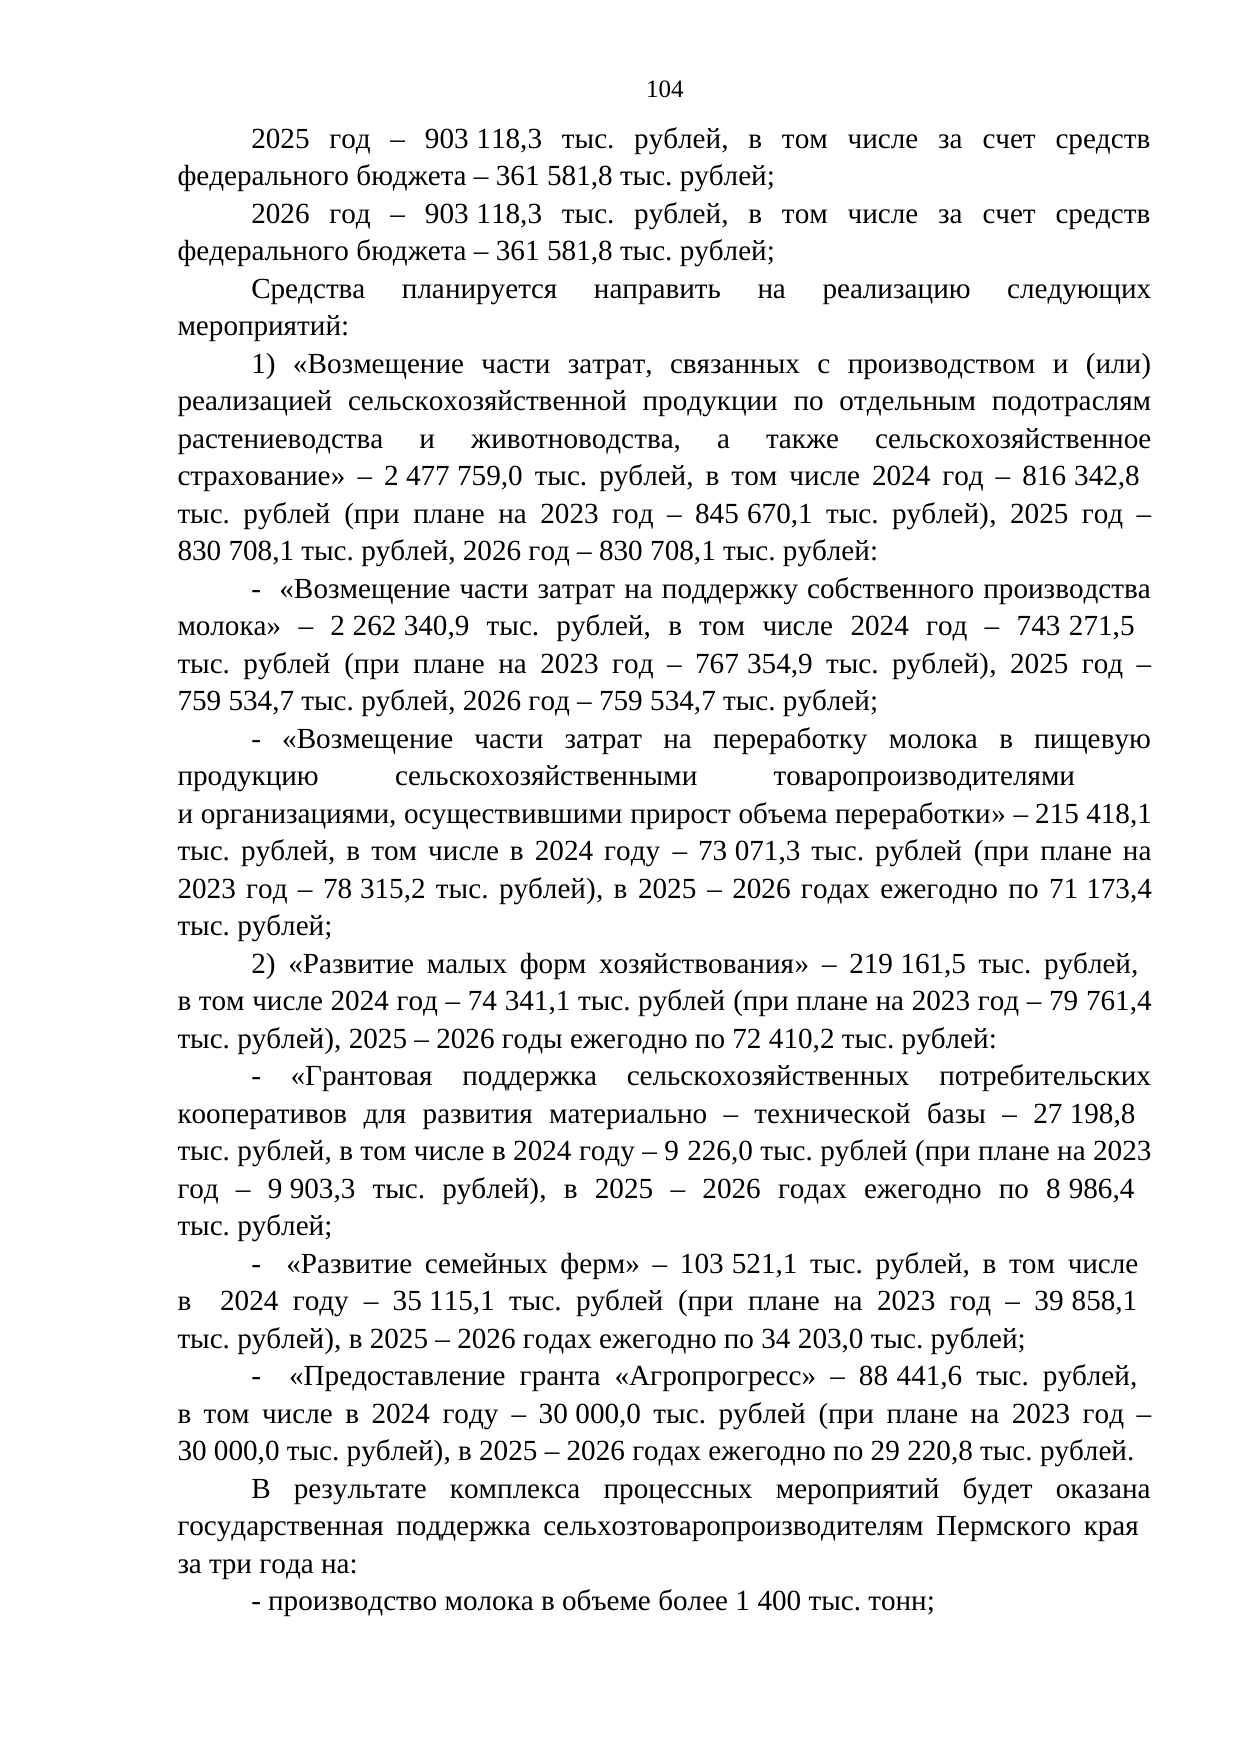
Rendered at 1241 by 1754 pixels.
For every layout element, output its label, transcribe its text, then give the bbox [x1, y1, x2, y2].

text В результате комплекса процессных мероприятий будет оказана государственная поддержка сельхозтоваропроизводителям Пермского края за три года на: [177, 1468, 1152, 1581]
text Средства планируется направить на реализацию следующих мероприятий: [177, 268, 1152, 343]
text - «Предоставление гранта «Агропрогресс» – 88 441,6 тыс. рублей, в том числе в 2024 году – 30 000,0 тыс. рублей (при плане на 2023 год – 30 000,0 тыс. рублей), в 2025 – 2026 годах ежегодно по 29 220,8 тыс. рублей. [177, 1356, 1152, 1468]
text - «Возмещение части затрат на переработку молока в пищевую продукцию сельскохозяйственными товаропроизводителями и организациями, осуществившими прирост объема переработки» – 215 418,1 тыс. рублей, в том числе в 2024 году – 73 071,3 тыс. рублей (при плане на 2023 год – 78 315,2 тыс. рублей), в 2025 – 2026 годах ежегодно по 71 173,4 тыс. рублей; [177, 718, 1152, 943]
text 2) «Развитие малых форм хозяйствования» – 219 161,5 тыс. рублей, в том числе 2024 год – 74 341,1 тыс. рублей (при плане на 2023 год – 79 761,4 тыс. рублей), 2025 – 2026 годы ежегодно по 72 410,2 тыс. рублей: [177, 943, 1152, 1056]
text - «Грантовая поддержка сельскохозяйственных потребительских кооперативов для развития материально – технической базы – 27 198,8 тыс. рублей, в том числе в 2024 году – 9 226,0 тыс. рублей (при плане на 2023 год – 9 903,3 тыс. рублей), в 2025 – 2026 годах ежегодно по 8 986,4 тыс. рублей; [177, 1056, 1152, 1243]
text - «Возмещение части затрат на поддержку собственного производства молока» – 2 262 340,9 тыс. рублей, в том числе 2024 год – 743 271,5 тыс. рублей (при плане на 2023 год – 767 354,9 тыс. рублей), 2025 год – 759 534,7 тыс. рублей, 2026 год – 759 534,7 тыс. рублей; [177, 568, 1152, 718]
text 2026 год – 903 118,3 тыс. рублей, в том числе за счет средств федерального бюджета – 361 581,8 тыс. рублей; [177, 193, 1152, 268]
text - «Развитие семейных ферм» – 103 521,1 тыс. рублей, в том числе в 2024 году – 35 115,1 тыс. рублей (при плане на 2023 год – 39 858,1 тыс. рублей), в 2025 – 2026 годах ежегодно по 34 203,0 тыс. рублей; [177, 1243, 1152, 1356]
text 1) «Возмещение части затрат, связанных с производством и (или) реализацией сельскохозяйственной продукции по отдельным подотраслям растениеводства и животноводства, а также сельскохозяйственное страхование» – 2 477 759,0 тыс. рублей, в том числе 2024 год – 816 342,8 тыс. рублей (при плане на 2023 год – 845 670,1 тыс. рублей), 2025 год – 830 708,1 тыс. рублей, 2026 год – 830 708,1 тыс. рублей: [177, 343, 1152, 568]
text 2025 год – 903 118,3 тыс. рублей, в том числе за счет средств федерального бюджета – 361 581,8 тыс. рублей; [177, 118, 1152, 193]
text - производство молока в объеме более 1 400 тыс. тонн; [177, 1581, 1152, 1618]
